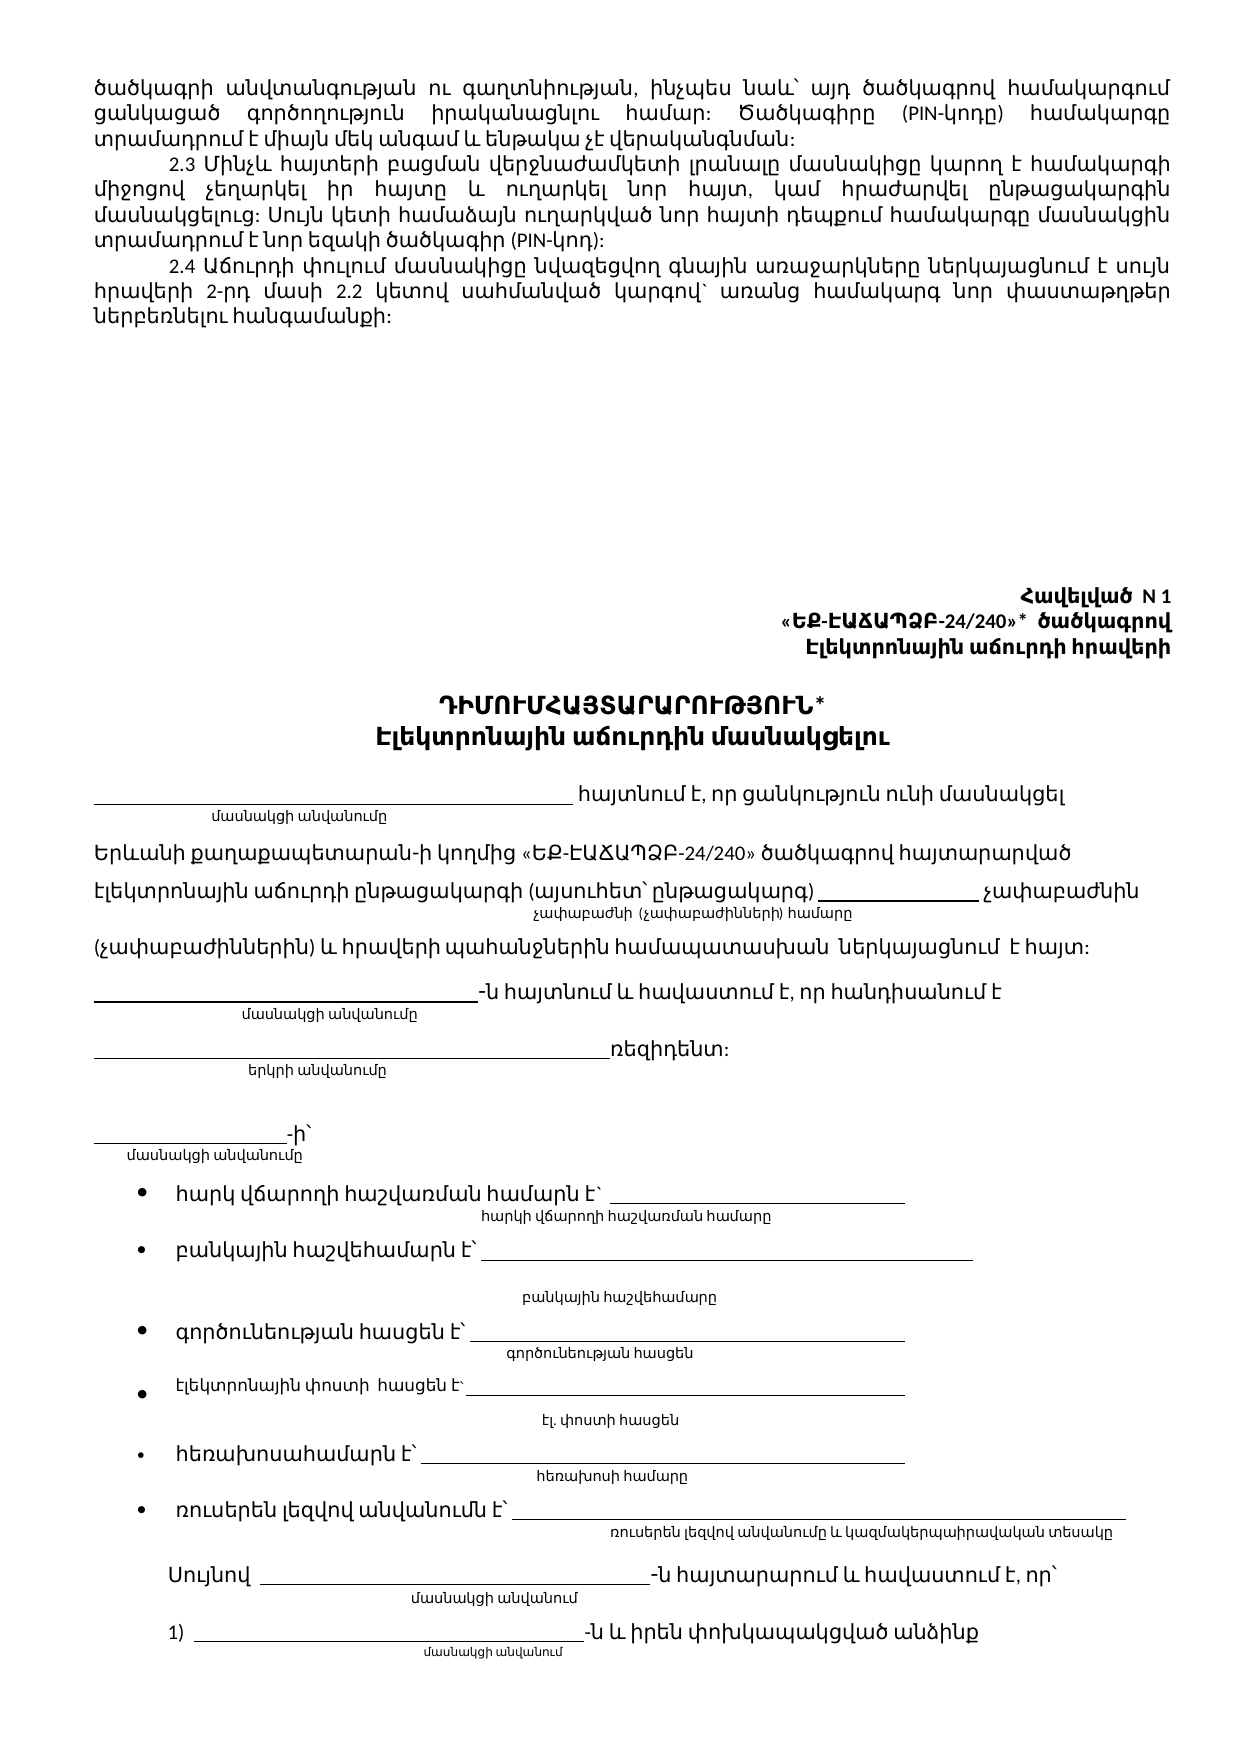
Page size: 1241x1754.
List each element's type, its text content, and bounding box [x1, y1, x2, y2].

text մասնակցի անվանումը [94, 1006, 1171, 1036]
text Հավելված N 1 [94, 583, 1171, 609]
text ռուսերեն լեզվով անվանումը և կազմակերպաիրավական տեսակը [536, 1523, 1171, 1553]
text հայտնում է, որ ցանկություն ունի մասնակցել [94, 782, 1171, 807]
subtitle Էլեկտրոնային աճուրդին մասնակցելու [94, 721, 1171, 751]
text մասնակցի անվանումը [94, 1146, 1171, 1177]
text Սույնով -ն հայտարարում և հավաստում է, որ՝ [94, 1558, 1171, 1589]
text Երևանի քաղաքապետարան-ի կողմից «ԵՔ-ԷԱՃԱՊՁԲ-24/240» ծածկագրով հայտարարված [94, 838, 1171, 866]
text էլեկտրոնային աճուրդի ընթացակարգի (այսուհետ՝ ընթացակարգ) չափաբաժնին [94, 878, 1171, 904]
list էլեկտրոնային փոստի հասցեն է՝ [138, 1375, 1171, 1411]
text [94, 75, 1171, 151]
list ռուսերեն լեզվով անվանումն է՝ [138, 1497, 1171, 1523]
text գործունեության հասցեն [94, 1345, 1171, 1375]
text «ԵՔ-ԷԱՃԱՊՁԲ-24/240»* ծածկագրով [94, 609, 1171, 634]
text մասնակցի անվանում [94, 1589, 1171, 1619]
text երկրի անվանումը [94, 1061, 1171, 1092]
text բանկային հաշվեհամարը [94, 1288, 1171, 1319]
text Էլեկտրոնային աճուրդի հրավերի [94, 634, 1171, 659]
text չափաբաժնի (չափաբաժինների) համարը [94, 904, 1171, 934]
text մասնակցի անվանումը [94, 807, 1171, 838]
text -ն հայտնում և հավաստում է, որ հանդիսանում է [94, 975, 1171, 1006]
text 2.4 Աճուրդի փուլում մասնակիցը նվազեցվող գնային առաջարկները ներկայացնում է սույն հրավերի 2-րդ մասի 2.2 կետով սահմանված կարգով` առանց համակարգ նոր փաստաթղթեր ներբեռնելու հանգամանքի: [94, 253, 1171, 329]
text 1) -ն և իրեն փոխկապակցված անձինք [94, 1619, 1171, 1645]
list բանկային հաշվեհամարն է՝ [138, 1238, 1171, 1288]
text -ի՝ [94, 1121, 1171, 1146]
text մասնակցի անվանում [94, 1645, 1171, 1670]
list գործունեության հասցեն է՝ [138, 1319, 1171, 1345]
list հարկ վճարողի հաշվառման համարն է` [138, 1177, 1171, 1207]
text էլ. փոստի հասցեն [94, 1411, 1171, 1441]
text ԴԻՄՈՒՄՀԱՅՏԱՐԱՐՈՒԹՅՈՒՆ* [94, 690, 1171, 721]
text 2.3 Մինչև հայտերի բացման վերջնաժամկետի լրանալը մասնակիցը կարող է համակարգի միջոցով չեղարկել իր հայտը և ուղարկել նոր հայտ, կամ հրաժարվել ընթացակարգին մասնակցելուց: Սույն կետի համաձայն ուղարկված նոր հայտի դեպքում համակարգը մասնակցին տրամադրում է նոր եզակի ծածկագիր (PIN-կոդ): [94, 151, 1171, 253]
list հեռախոսահամարն է՝ [138, 1441, 1171, 1467]
text հեռախոսի համարը [462, 1467, 1171, 1497]
text ռեզիդենտ: [94, 1036, 1171, 1061]
text հարկի վճարողի հաշվառման համարը [94, 1207, 1171, 1238]
text (չափաբաժիններին) և հրավերի պահանջներին համապատասխան ներկայացնում է հայտ: [94, 934, 1171, 960]
